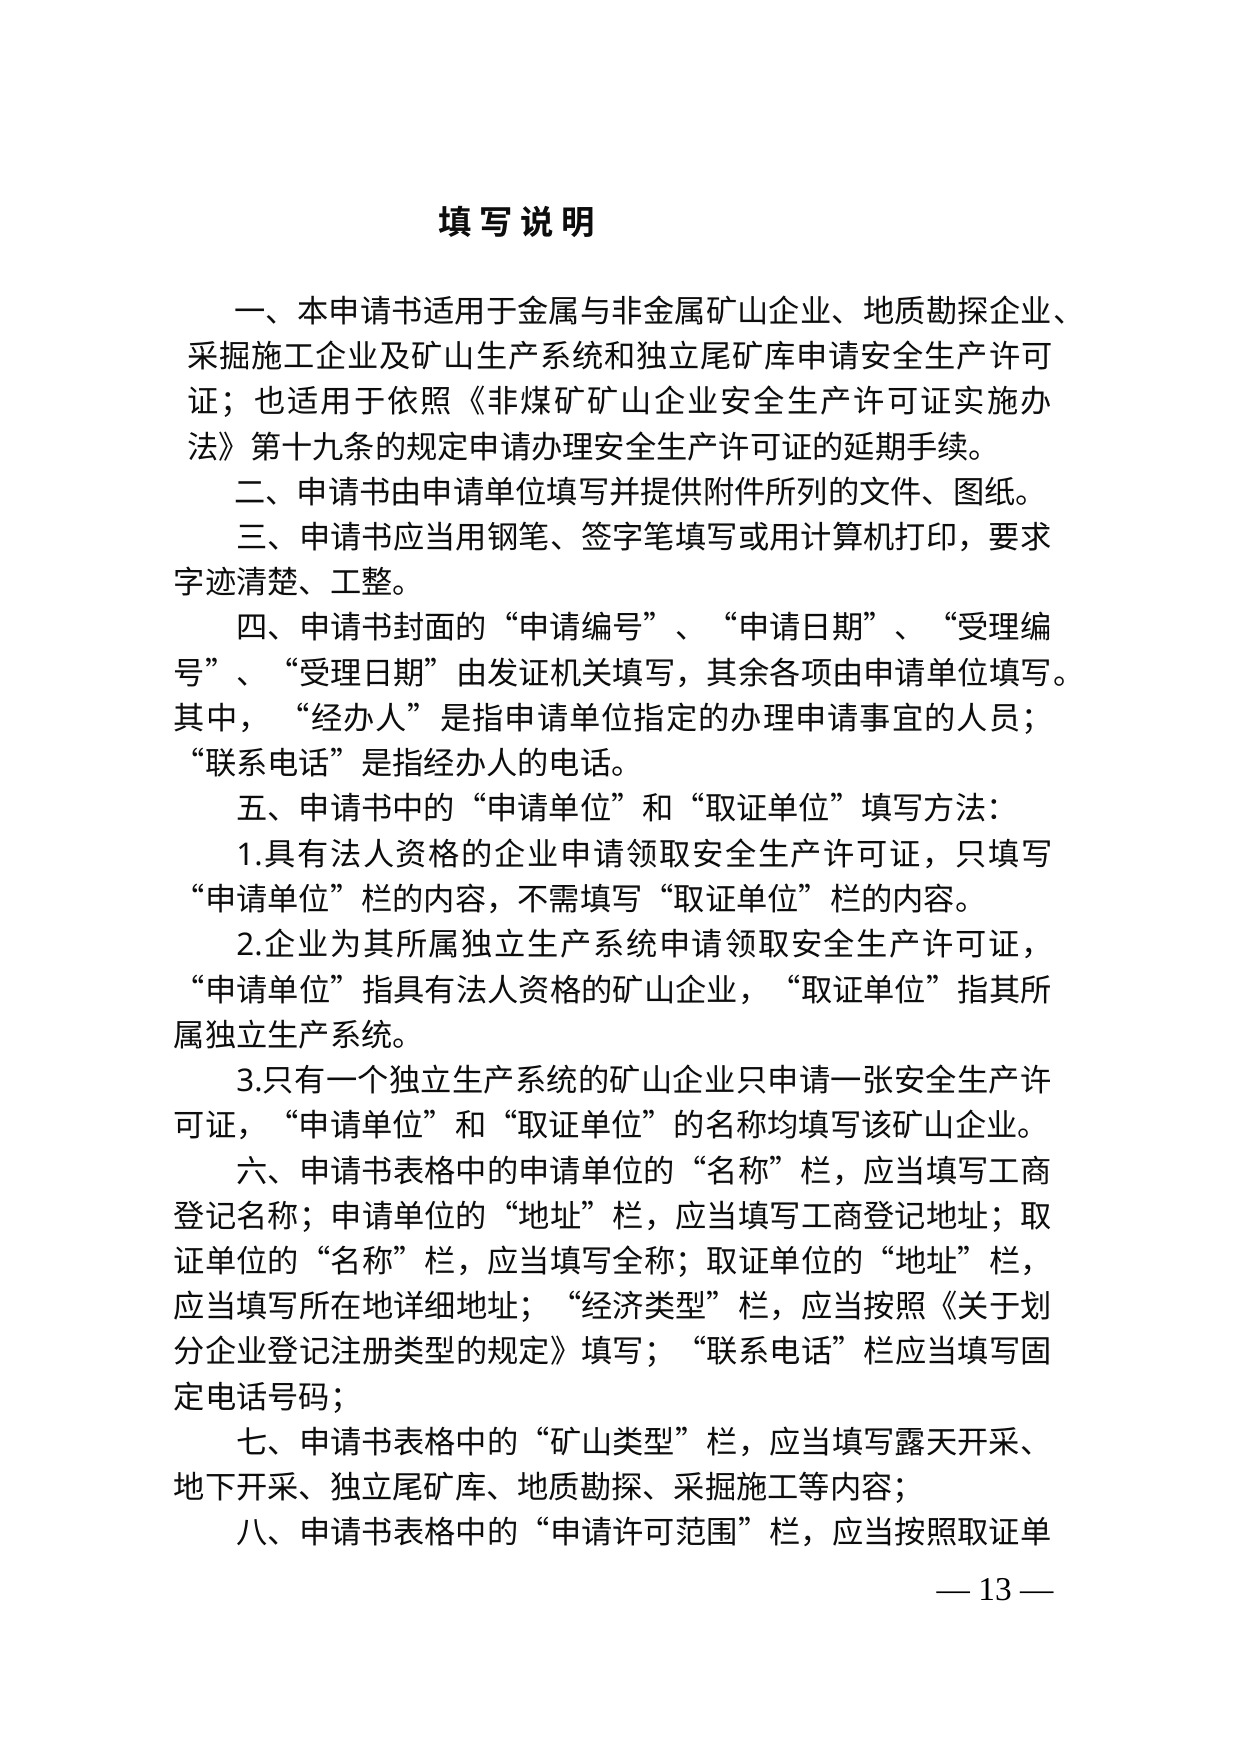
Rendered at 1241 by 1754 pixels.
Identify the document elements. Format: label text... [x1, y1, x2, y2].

text 四、申请书封面的“申请编号”、“申请日期”、“受理编号”、“受理日期”由发证机关填写，其余各项由申请单位填写。其中， “经办人”是指申请单位指定的办理申请事宜的人员；“联系电话”是指经办人的电话。 [174, 603, 1053, 783]
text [174, 1507, 1053, 1553]
text 七、申请书表格中的“矿山类型”栏，应当填写露天开采、地下开采、独立尾矿库、地质勘探、采掘施工等内容； [174, 1417, 1053, 1507]
text 填 写 说 明 [187, 195, 1053, 244]
text 2.企业为其所属独立生产系统申请领取安全生产许可证，“申请单位”指具有法人资格的矿山企业，“取证单位”指其所属独立生产系统。 [174, 919, 1053, 1055]
text 一、本申请书适用于金属与非金属矿山企业、地质勘探企业、采掘施工企业及矿山生产系统和独立尾矿库申请安全生产许可证；也适用于依照《非煤矿矿山企业安全生产许可证实施办法》第十九条的规定申请办理安全生产许可证的延期手续。 [187, 286, 1053, 467]
text 1.具有法人资格的企业申请领取安全生产许可证，只填写“申请单位”栏的内容，不需填写“取证单位”栏的内容。 [174, 829, 1053, 919]
text 五、申请书中的“申请单位”和“取证单位”填写方法： [174, 783, 1053, 829]
text 三、申请书应当用钢笔、签字笔填写或用计算机打印，要求字迹清楚、工整。 [174, 512, 1053, 603]
text 二、申请书由申请单位填写并提供附件所列的文件、图纸。 [187, 467, 1053, 512]
text 3.只有一个独立生产系统的矿山企业只申请一张安全生产许可证，“申请单位”和“取证单位”的名称均填写该矿山企业。 [174, 1055, 1053, 1146]
text 六、申请书表格中的申请单位的“名称”栏，应当填写工商登记名称；申请单位的“地址”栏，应当填写工商登记地址；取证单位的“名称”栏，应当填写全称；取证单位的“地址”栏，应当填写所在地详细地址；“经济类型”栏，应当按照《关于划分企业登记注册类型的规定》填写；“联系电话”栏应当填写固定电话号码； [174, 1146, 1053, 1417]
